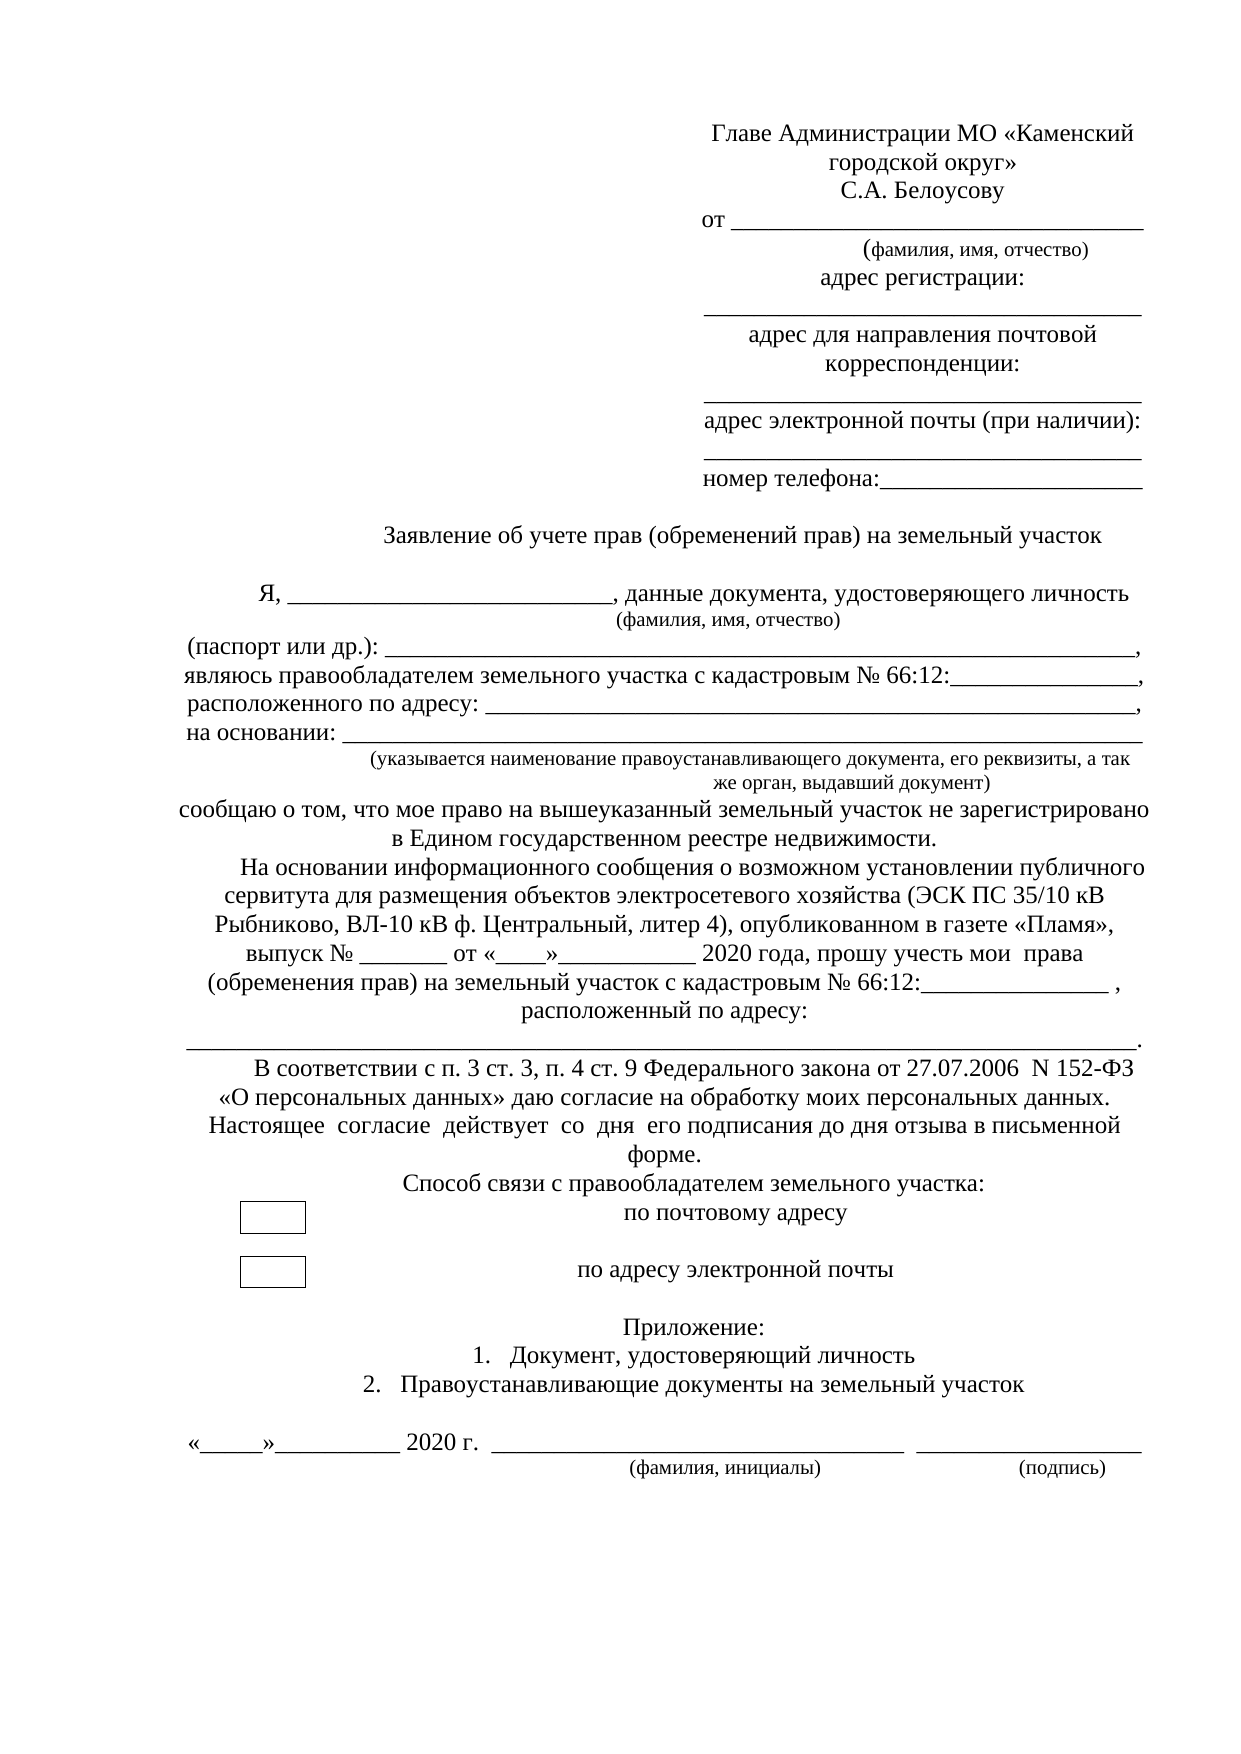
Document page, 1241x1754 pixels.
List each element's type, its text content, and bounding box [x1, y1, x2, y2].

text (фамилия, имя, отчество) [177, 607, 1152, 631]
text же орган, выдавший документ) [177, 770, 1152, 794]
text по почтовому адресу [177, 1197, 1152, 1225]
list Правоустанавливающие документы на земельный участок [236, 1369, 1152, 1398]
text Способ связи с правообладателем земельного участка: [177, 1168, 1152, 1197]
text ___________________________________ [177, 434, 1152, 463]
list Документ, удостоверяющий личность [236, 1340, 1152, 1369]
text адрес регистрации: [177, 262, 1152, 291]
text являюсь правообладателем земельного участка с кадастровым № 66:12:_______________, [177, 660, 1152, 688]
text Главе Администрации МО «Каменский [177, 118, 1152, 147]
list «_____»__________ 2020 г. _________________________________ __________________ [177, 1427, 1152, 1455]
text расположенного по адресу: ____________________________________________________, [177, 688, 1152, 717]
text (фамилия, имя, отчество) [177, 233, 1152, 262]
text (указывается наименование правоустанавливающего документа, его реквизиты, а так [177, 746, 1152, 770]
text корреспонденции: [177, 348, 1152, 377]
text Приложение: [177, 1312, 1152, 1340]
text сообщаю о том, что мое право на вышеуказанный земельный участок не зарегистрировано в Едином государственном реестре недвижимости. [177, 794, 1152, 852]
text ___________________________________ [177, 377, 1152, 406]
text номер телефона:_____________________ [177, 463, 1152, 492]
text от _________________________________ [177, 204, 1152, 233]
text адрес электронной почты (при наличии): [177, 406, 1152, 434]
text С.А. Белоусову [177, 176, 1152, 204]
subtitle В соответствии с п. 3 ст. 3, п. 4 ст. 9 Федерального закона от 27.07.2006 N 152-ФЗ «О персональных данных» даю согласие на обработку моих персональных данных. Настоящее согласие действует со дня его подписания до дня отзыва в письменной форме. [177, 1053, 1152, 1168]
text адрес для направления почтовой [177, 319, 1152, 348]
list (фамилия, инициалы) (подпись) [177, 1455, 1152, 1479]
text ____________________________________________________________________________. [177, 1024, 1152, 1053]
text На основании информационного сообщения о возможном установлении публичного сервитута для размещения объектов электросетевого хозяйства (ЭСК ПС 35/10 кВ Рыбниково, ВЛ-10 кВ ф. Центральный, литер 4), опубликованном в газете «Пламя», выпуск № _______ от «____»___________ 2020 года, прошу учесть мои права (обременения прав) на земельный участок с кадастровым № 66:12:_______________ , расположенный по адресу: [177, 852, 1152, 1024]
text Я, __________________________, данные документа, удостоверяющего личность [177, 578, 1152, 607]
text на основании: ________________________________________________________________ [177, 717, 1152, 746]
text ___________________________________ [177, 291, 1152, 319]
text Заявление об учете прав (обременений прав) на земельный участок [177, 521, 1152, 549]
text по адресу электронной почты [177, 1254, 1152, 1283]
text городской округ» [177, 147, 1152, 176]
text (паспорт или др.): ____________________________________________________________, [177, 631, 1152, 660]
